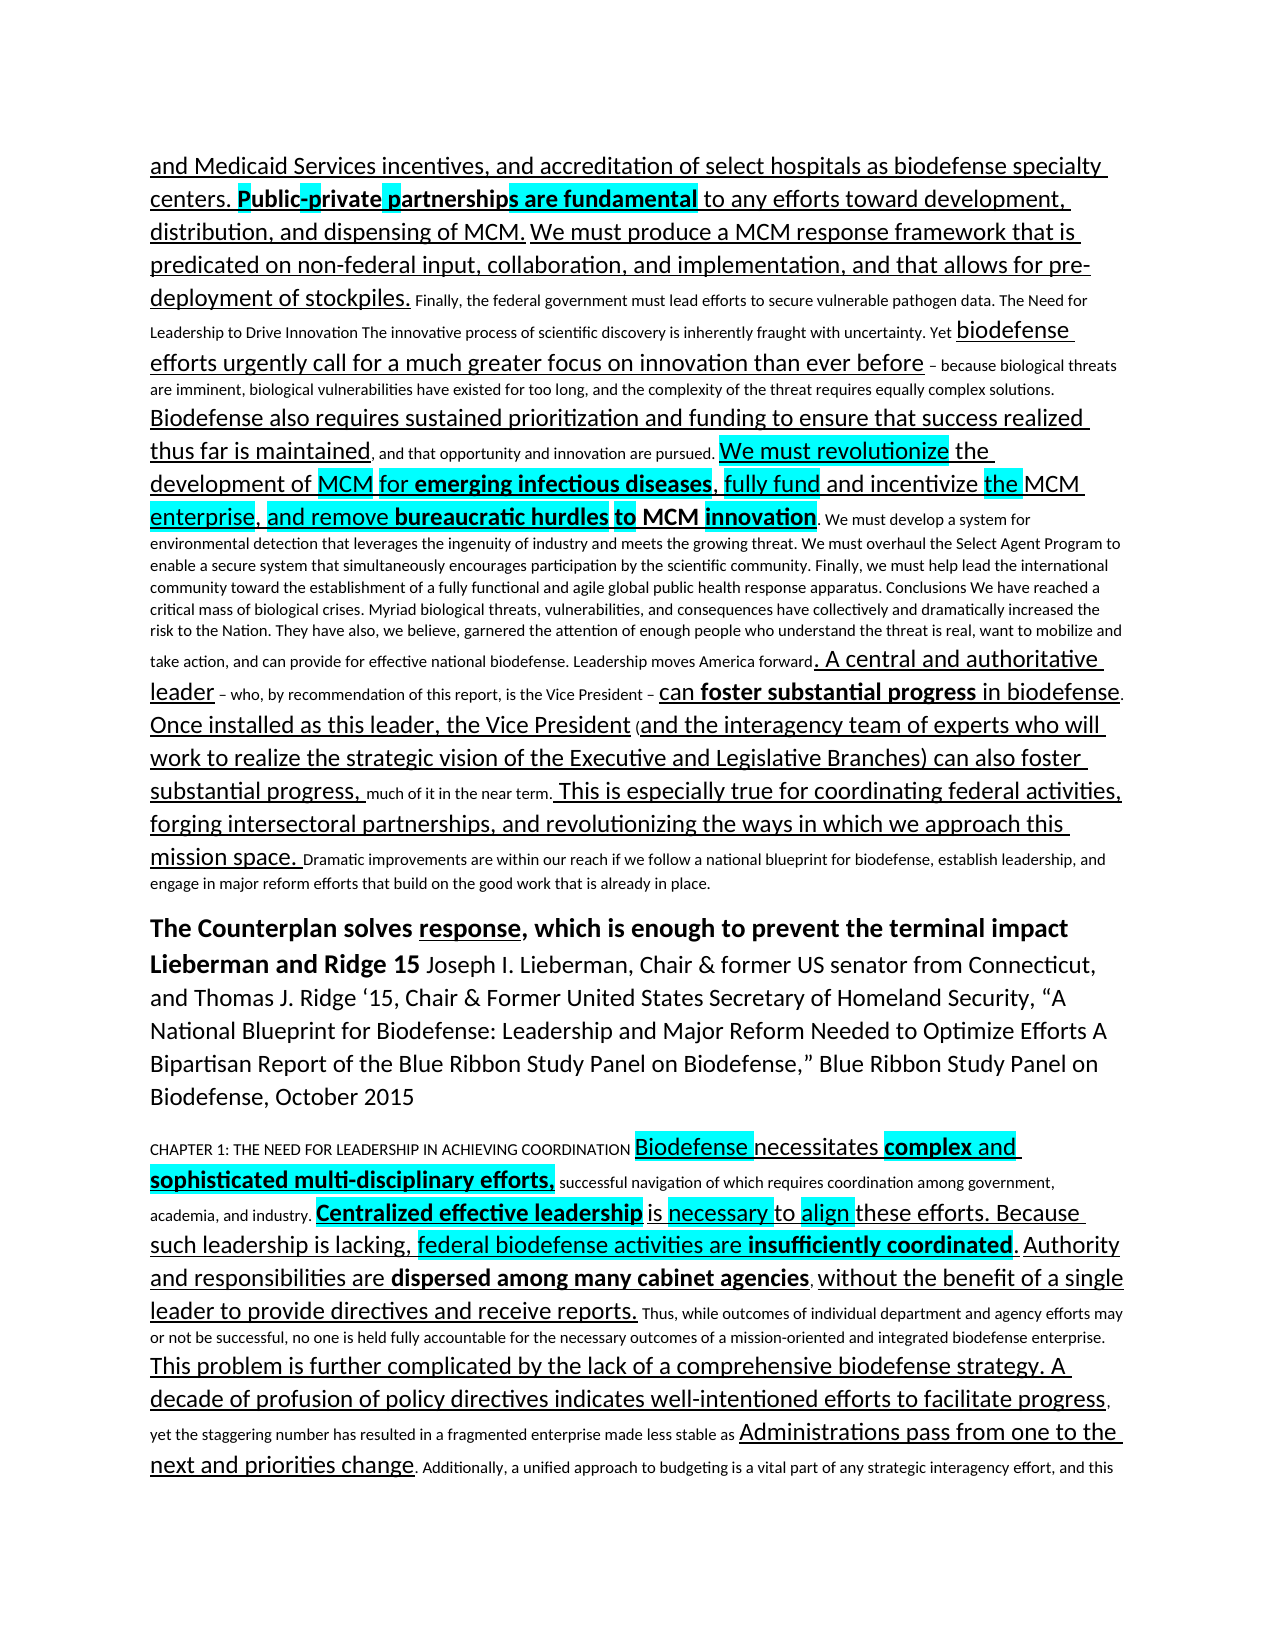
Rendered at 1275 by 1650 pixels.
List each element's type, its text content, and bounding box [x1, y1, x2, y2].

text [150, 1131, 1125, 1479]
text Lieberman and Ridge 15 Joseph I. Lieberman, Chair & former US senator from Connecticut, and Thomas J. Ridge ‘15, Chair & Former United States Secretary of Homeland Security, “A National Blueprint for Biodefense: Leadership and Major Reform Needed to Optimize Efforts A Bipartisan Report of the Blue Ribbon Study Panel on Biodefense,” Blue Ribbon Study Panel on Biodefense, October 2015 [150, 947, 1125, 1112]
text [150, 150, 1125, 893]
subtitle The Counterplan solves response, which is enough to prevent the terminal impact [150, 911, 1125, 944]
